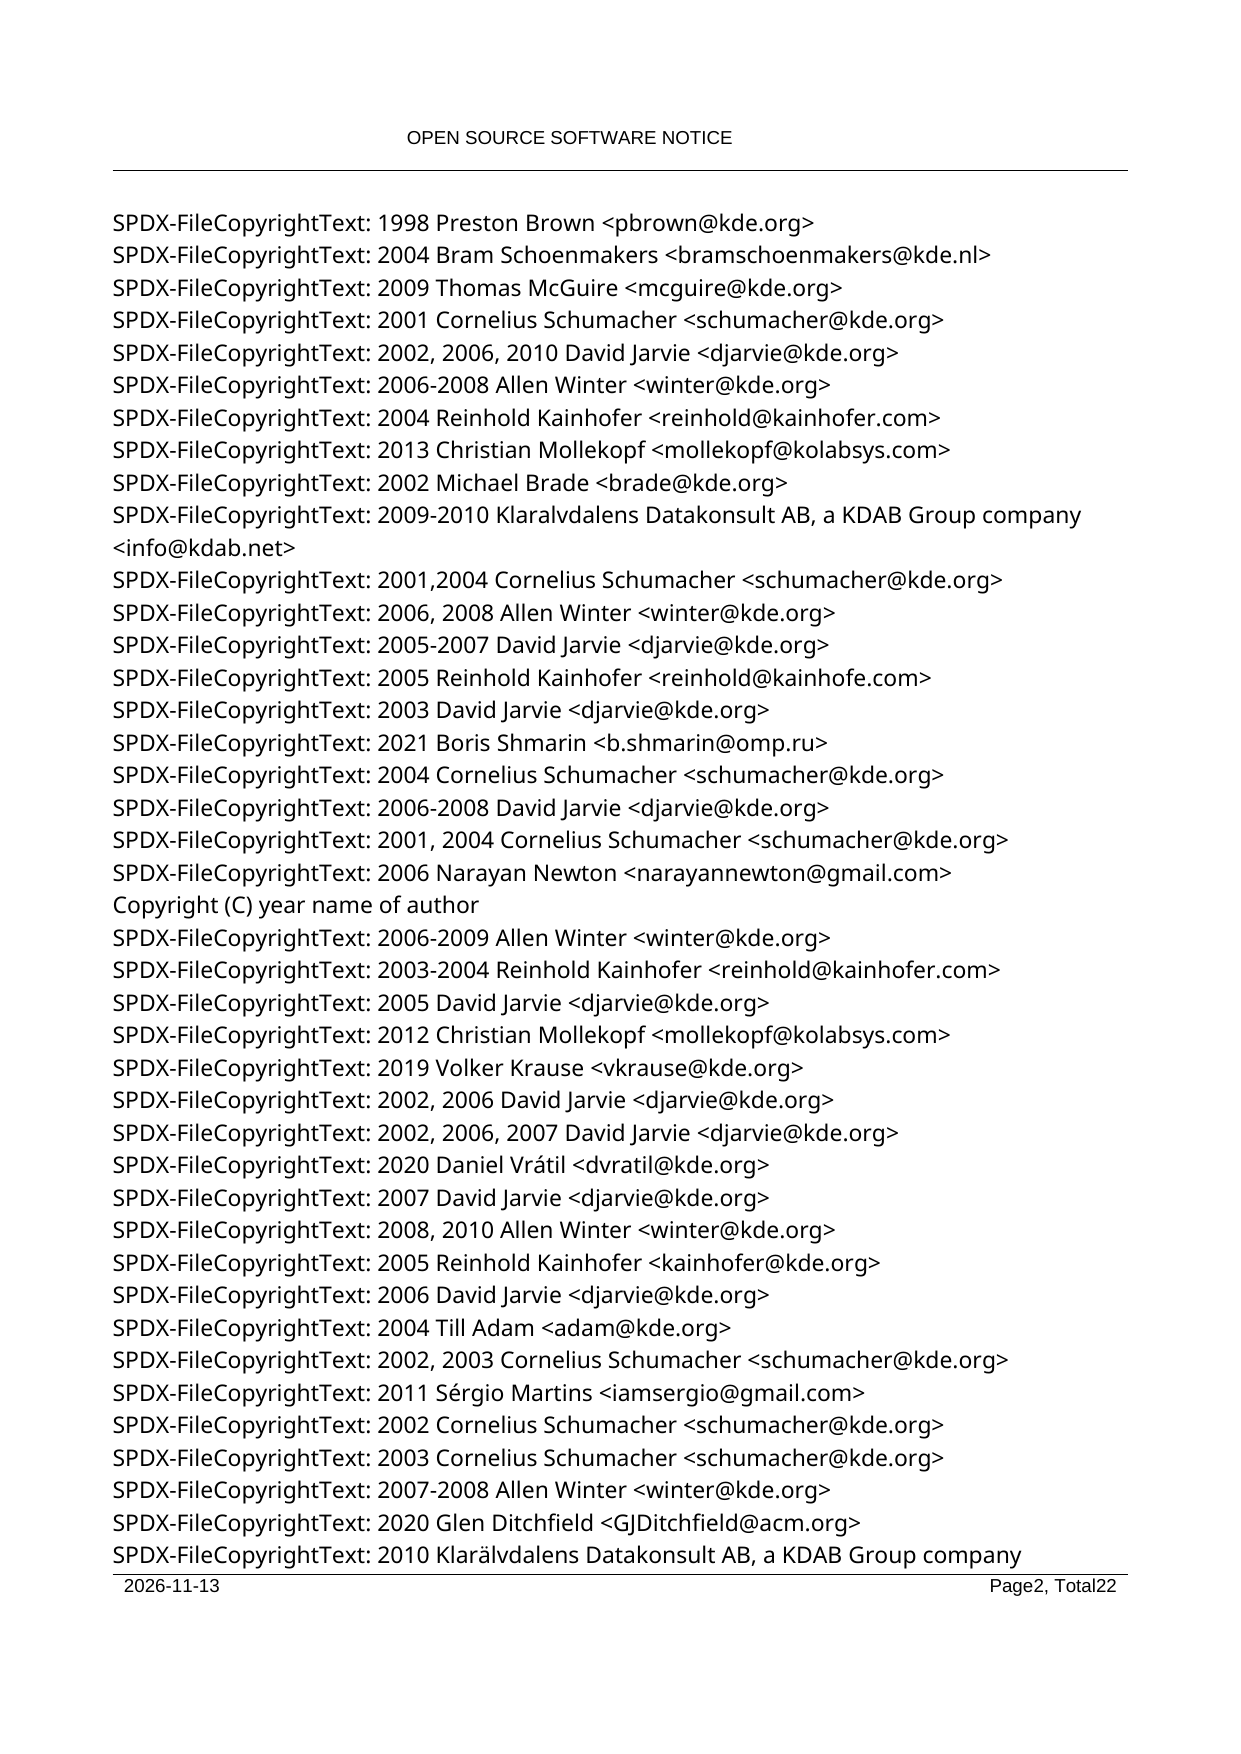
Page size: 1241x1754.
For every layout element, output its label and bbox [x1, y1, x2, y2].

text [112, 206, 1128, 1571]
